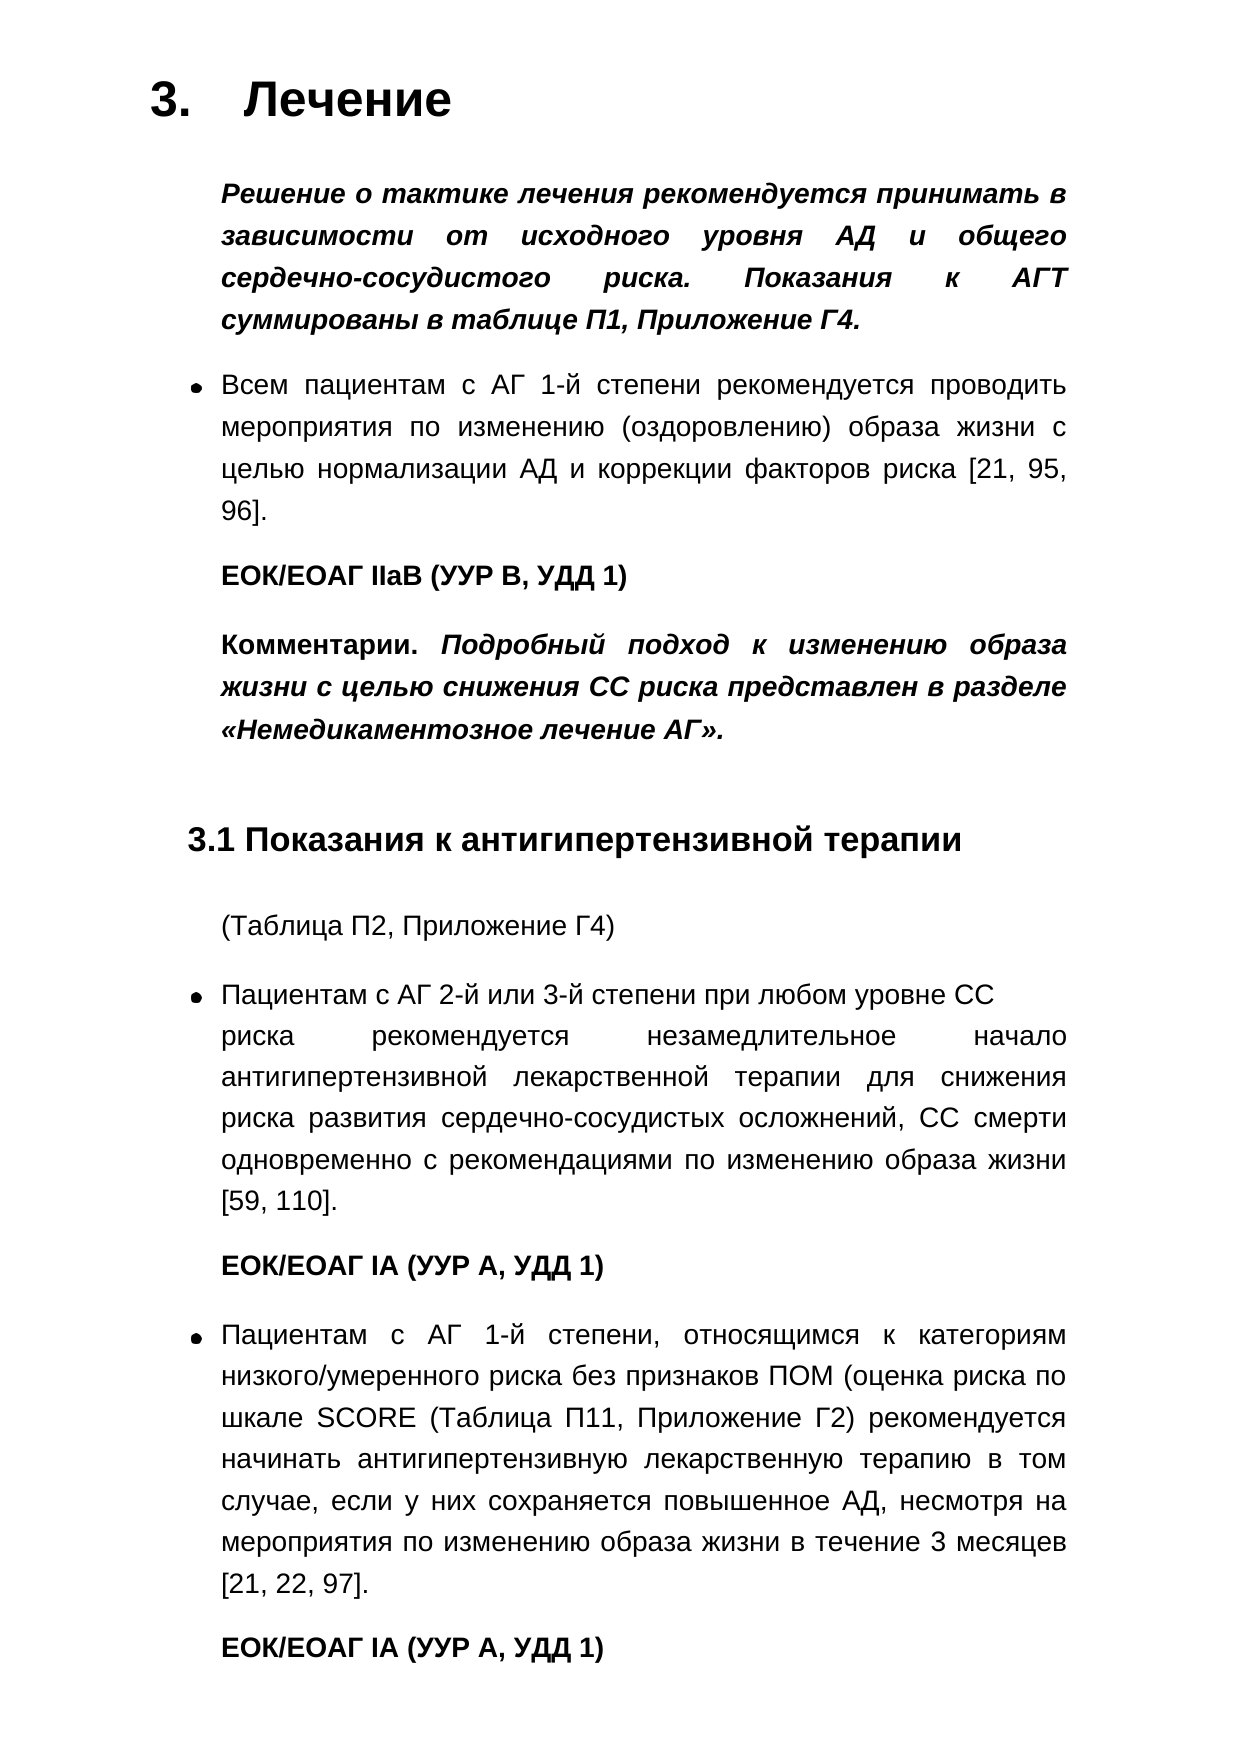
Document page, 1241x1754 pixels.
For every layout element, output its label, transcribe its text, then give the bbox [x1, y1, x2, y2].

text ЕОК/ЕОАГ IА (УУР А, УДД 1) [221, 1631, 1090, 1663]
list Лечение [150, 70, 1090, 127]
text ЕОК/ЕОАГ IIаB (УУР B, УДД 1) [221, 559, 1090, 591]
text Всем пациентам с АГ 1-й степени рекомендуется проводить мероприятия по изменению (оздоровлению) образа жизни с целью нормализации АД и коррекции факторов риска [21, 95, 96]. [221, 368, 1067, 527]
text риска рекомендуется незамедлительное начало антигипертензивной лекарственной терапии для снижения риска развития сердечно-сосудистых осложнений, СС смерти одновременно с рекомендациями по изменению образа жизни [59, 110]. [221, 1018, 1067, 1217]
text Пациентам с АГ 2-й или 3-й степени при любом уровне СС [221, 978, 1090, 1010]
text (Таблица П2, Приложение Г4) [221, 909, 1090, 941]
picture [188, 991, 203, 1005]
picture [188, 381, 203, 395]
text Решение о тактике лечения рекомендуется принимать в зависимости от исходного уровня АД и общего сердечно-сосудистого риска. Показания к АГТ суммированы в таблице П1, Приложение Г4. [221, 177, 1067, 336]
picture [188, 1331, 203, 1346]
text Комментарии. Подробный подход к изменению образа жизни с целью снижения СС риска представлен в разделе «Немедикаментозное лечение АГ». [221, 628, 1067, 745]
text ЕОК/ЕОАГ IА (УУР А, УДД 1) [221, 1249, 1090, 1281]
text Пациентам с АГ 1-й степени, относящимся к категориям низкого/умеренного риска без признаков ПОМ (оценка риска по шкале SCORE (Таблица П11, Приложение Г2) рекомендуется начинать антигипертензивную лекарственную терапию в том случае, если у них сохраняется повышенное АД, несмотря на мероприятия по изменению образа жизни в течение 3 месяцев [21, 22, 97]. [221, 1318, 1067, 1599]
text 3.1 Показания к антигипертензивной терапии [187, 819, 1090, 859]
